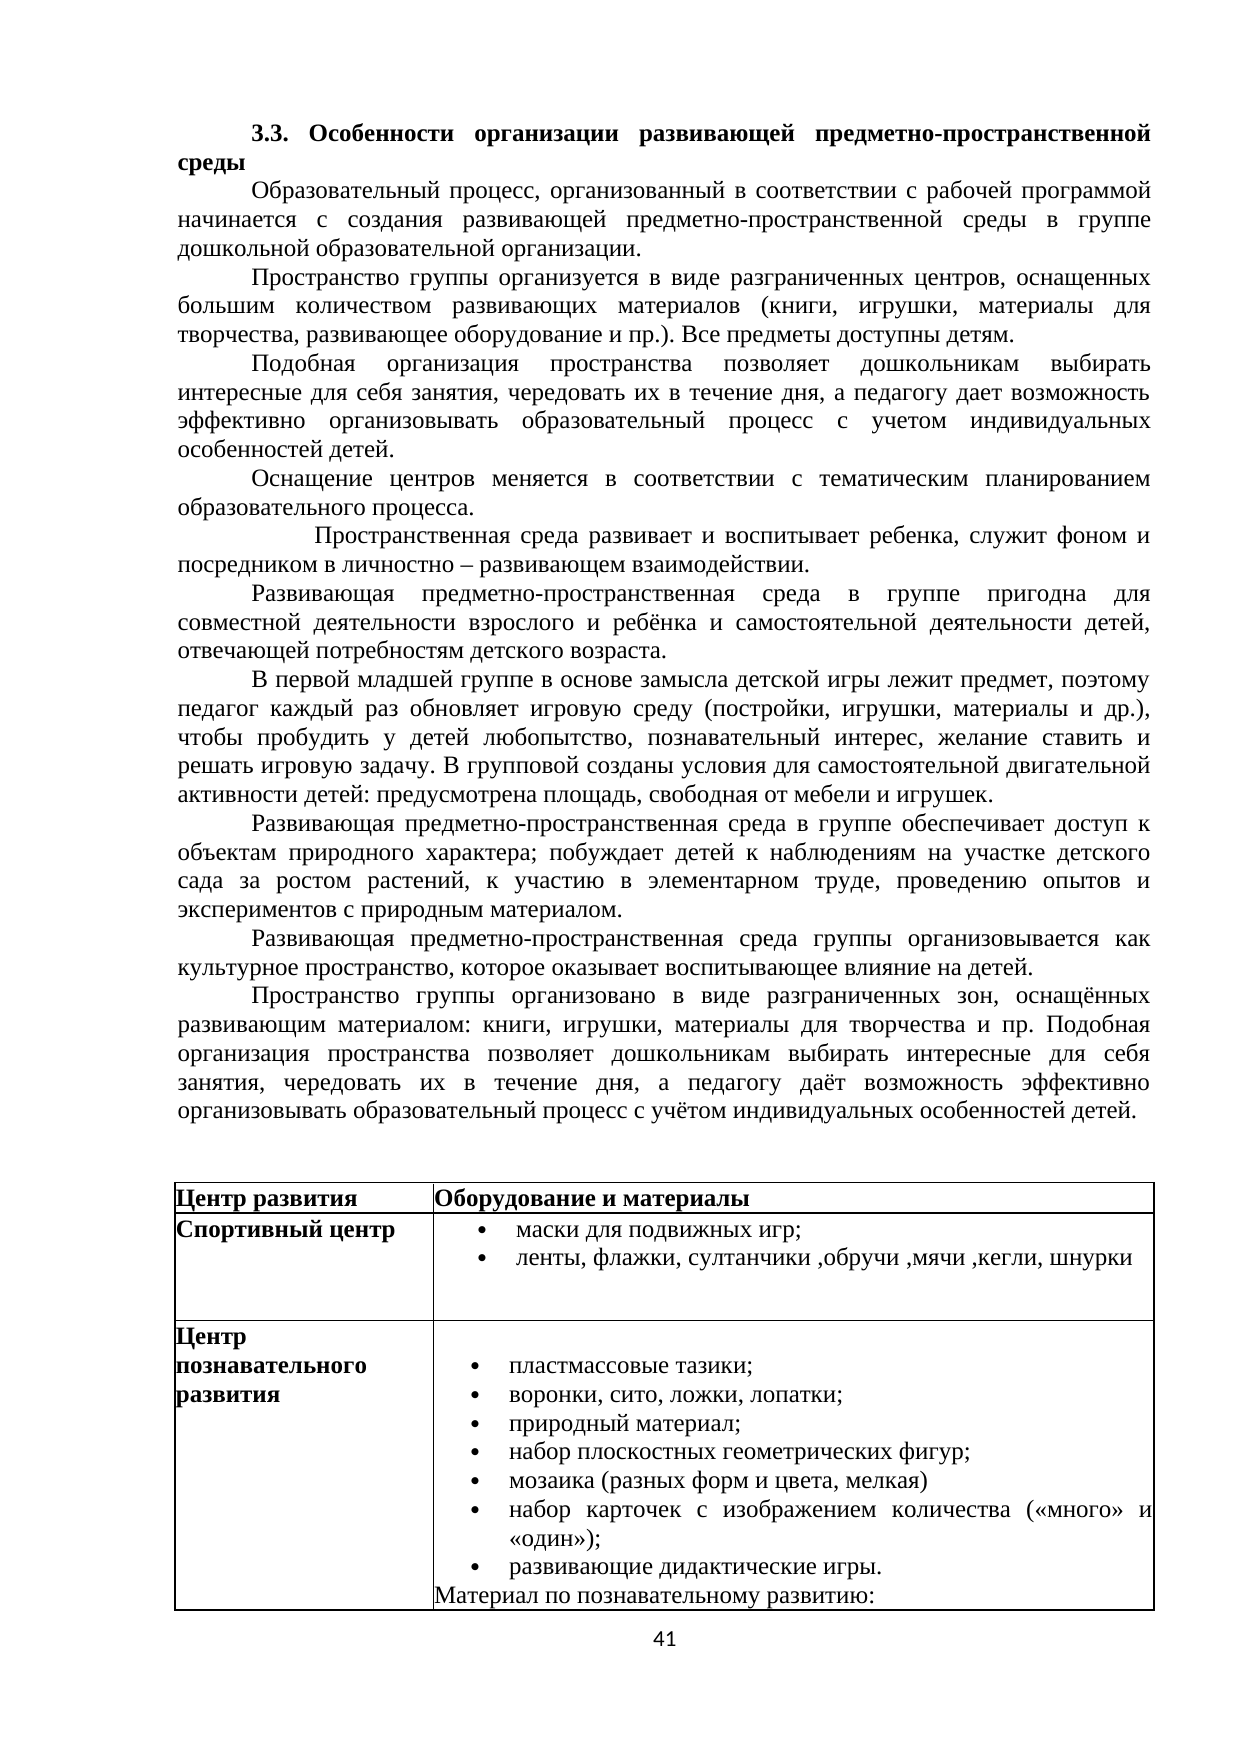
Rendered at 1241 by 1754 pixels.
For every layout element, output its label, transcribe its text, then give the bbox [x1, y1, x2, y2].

text Развивающая предметно-пространственная среда группы организовывается как культурное пространство, которое оказывает воспитывающее влияние на детей. [177, 923, 1151, 981]
text Развивающая предметно-пространственная среда в группе пригодна для совместной деятельности взрослого и ребёнка и самостоятельной деятельности детей, отвечающей потребностям детского возраста. [177, 578, 1151, 664]
text Пространство группы организовано в виде разграниченных зон, оснащённых развивающим материалом: книги, игрушки, материалы для творчества и пр. Подобная организация пространства позволяет дошкольникам выбирать интересные для себя занятия, чередовать их в течение дня, а педагогу даёт возможность эффективно организовывать образовательный процесс с учётом индивидуальных особенностей детей. [177, 981, 1151, 1124]
text Пространственная среда развивает и воспитывает ребенка, служит фоном и посредником в личностно – развивающем взаимодействии. [177, 521, 1152, 578]
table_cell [434, 1321, 1153, 1609]
text Пространство группы организуется в виде разграниченных центров, оснащенных большим количеством развивающих материалов (книги, игрушки, материалы для творчества, развивающее оборудование и пр.). Все предметы доступны детям. [177, 262, 1152, 348]
table_cell Спортивный центр [176, 1214, 433, 1320]
text Оснащение центров меняется в соответствии с тематическим планированием образовательного процесса. [177, 463, 1152, 521]
text 3.3. Особенности организации развивающей предметно-пространственной среды [177, 118, 1152, 176]
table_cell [176, 1321, 433, 1609]
table_cell маски для подвижных игр; ленты, флажки, султанчики ,обручи ,мячи ,кегли, шнурки [434, 1214, 1153, 1320]
text В первой младшей группе в основе замысла детской игры лежит предмет, поэтому педагог каждый раз обновляет игровую среду (постройки, игрушки, материалы и др.), чтобы пробудить у детей любопытство, познавательный интерес, желание ставить и решать игровую задачу. В групповой созданы условия для самостоятельной двигательной активности детей: предусмотрена площадь, свободная от мебели и игрушек. [177, 664, 1151, 808]
text Образовательный процесс, организованный в соответствии с рабочей программой начинается с создания развивающей предметно-пространственной среды в группе дошкольной образовательной организации. [177, 176, 1152, 262]
table_header Центр развития [176, 1183, 433, 1212]
text Подобная организация пространства позволяет дошкольникам выбирать интересные для себя занятия, чередовать их в течение дня, а педагогу дает возможность эффективно организовывать образовательный процесс с учетом индивидуальных особенностей детей. [177, 348, 1152, 463]
text Развивающая предметно-пространственная среда в группе обеспечивает доступ к объектам природного характера; побуждает детей к наблюдениям на участке детского сада за ростом растений, к участию в элементарном труде, проведению опытов и экспериментов с природным материалом. [177, 808, 1151, 923]
table_header Оборудование и материалы [434, 1183, 1153, 1212]
